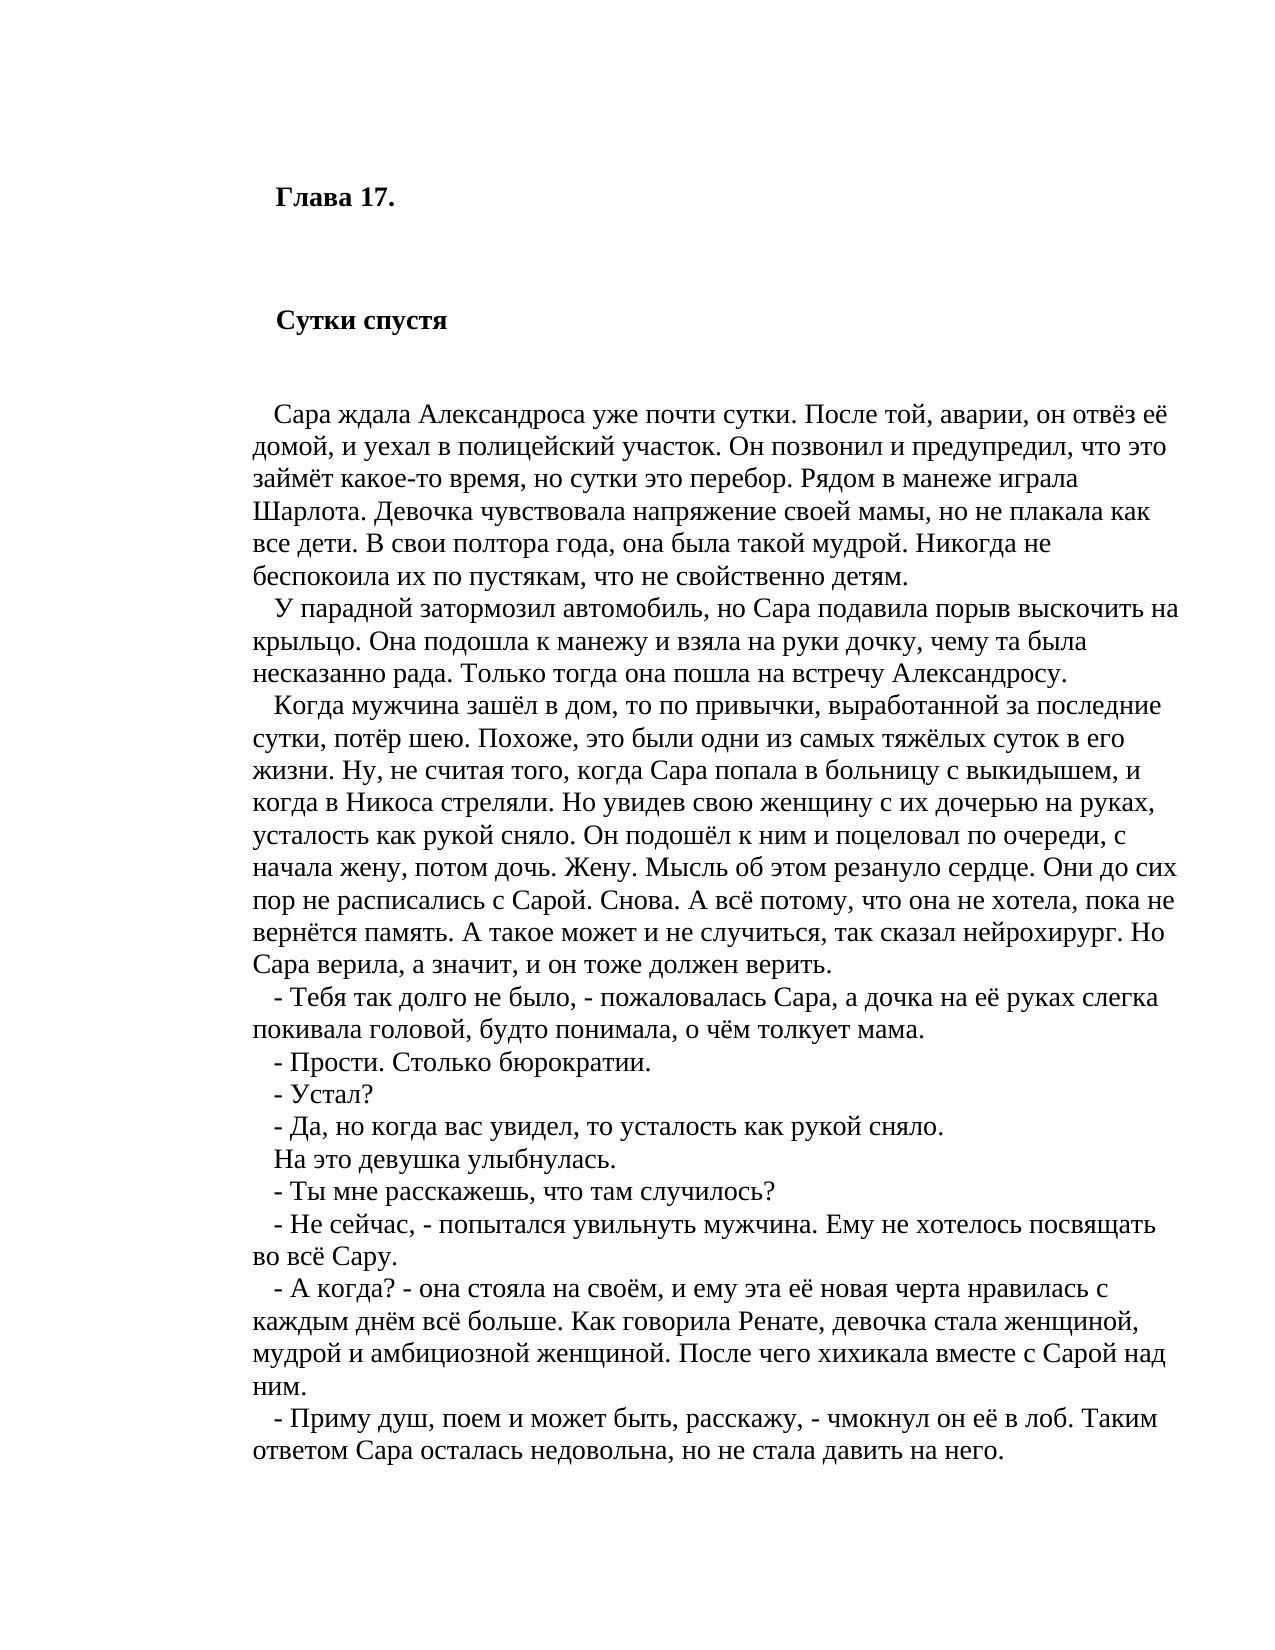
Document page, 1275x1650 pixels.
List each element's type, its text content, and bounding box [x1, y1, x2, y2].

text - Да, но когда вас увидел, то усталость как рукой сняло. [252, 1109, 1186, 1142]
subtitle Глава 17. [177, 180, 1186, 212]
text - Тебя так долго не было, - пожаловалась Сара, а дочка на её руках слегка покивала головой, будто понимала, о чём толкует мама. [252, 980, 1186, 1045]
subtitle Сутки спустя [177, 303, 1186, 335]
text - Прости. Столько бюрократии. [252, 1045, 1186, 1077]
text - А когда? - она стояла на своём, и ему эта её новая черта нравилась с каждым днём всё больше. Как говорила Ренате, девочка стала женщиной, мудрой и амбициозной женщиной. После чего хихикала вместе с Сарой над ним. [252, 1271, 1186, 1401]
text - Приму душ, поем и может быть, расскажу, - чмокнул он её в лоб. Таким ответом Сара осталась недовольна, но не стала давить на него. [252, 1401, 1186, 1466]
text - Устал? [252, 1077, 1186, 1109]
text - Ты мне расскажешь, что там случилось? [252, 1174, 1186, 1207]
text Сара ждала Александроса уже почти сутки. После той, аварии, он отвёз её домой, и уехал в полицейский участок. Он позвонил и предупредил, что это займёт какое-то время, но сутки это перебор. Рядом в манеже играла Шарлота. Девочка чувствовала напряжение своей мамы, но не плакала как все дети. В свои полтора года, она была такой мудрой. Никогда не беспокоила их по пустякам, что не свойственно детям. [252, 397, 1186, 591]
text - Не сейчас, - попытался увильнуть мужчина. Ему не хотелось посвящать во всё Сару. [252, 1207, 1186, 1271]
text На это девушка улыбнулась. [252, 1142, 1186, 1174]
text Когда мужчина зашёл в дом, то по привычки, выработанной за последние сутки, потёр шею. Похоже, это были одни из самых тяжёлых суток в его жизни. Ну, не считая того, когда Сара попала в больницу с выкидышем, и когда в Никоса стреляли. Но увидев свою женщину с их дочерью на руках, усталость как рукой сняло. Он подошёл к ним и поцеловал по очереди, с начала жену, потом дочь. Жену. Мысль об этом резануло сердце. Они до сих пор не расписались с Сарой. Снова. А всё потому, что она не хотела, пока не вернётся память. А такое может и не случиться, так сказал нейрохирург. Но Сара верила, а значит, и он тоже должен верить. [252, 688, 1186, 980]
text У парадной затормозил автомобиль, но Сара подавила порыв выскочить на крыльцо. Она подошла к манежу и взяла на руки дочку, чему та была несказанно рада. Только тогда она пошла на встречу Александросу. [252, 591, 1186, 688]
